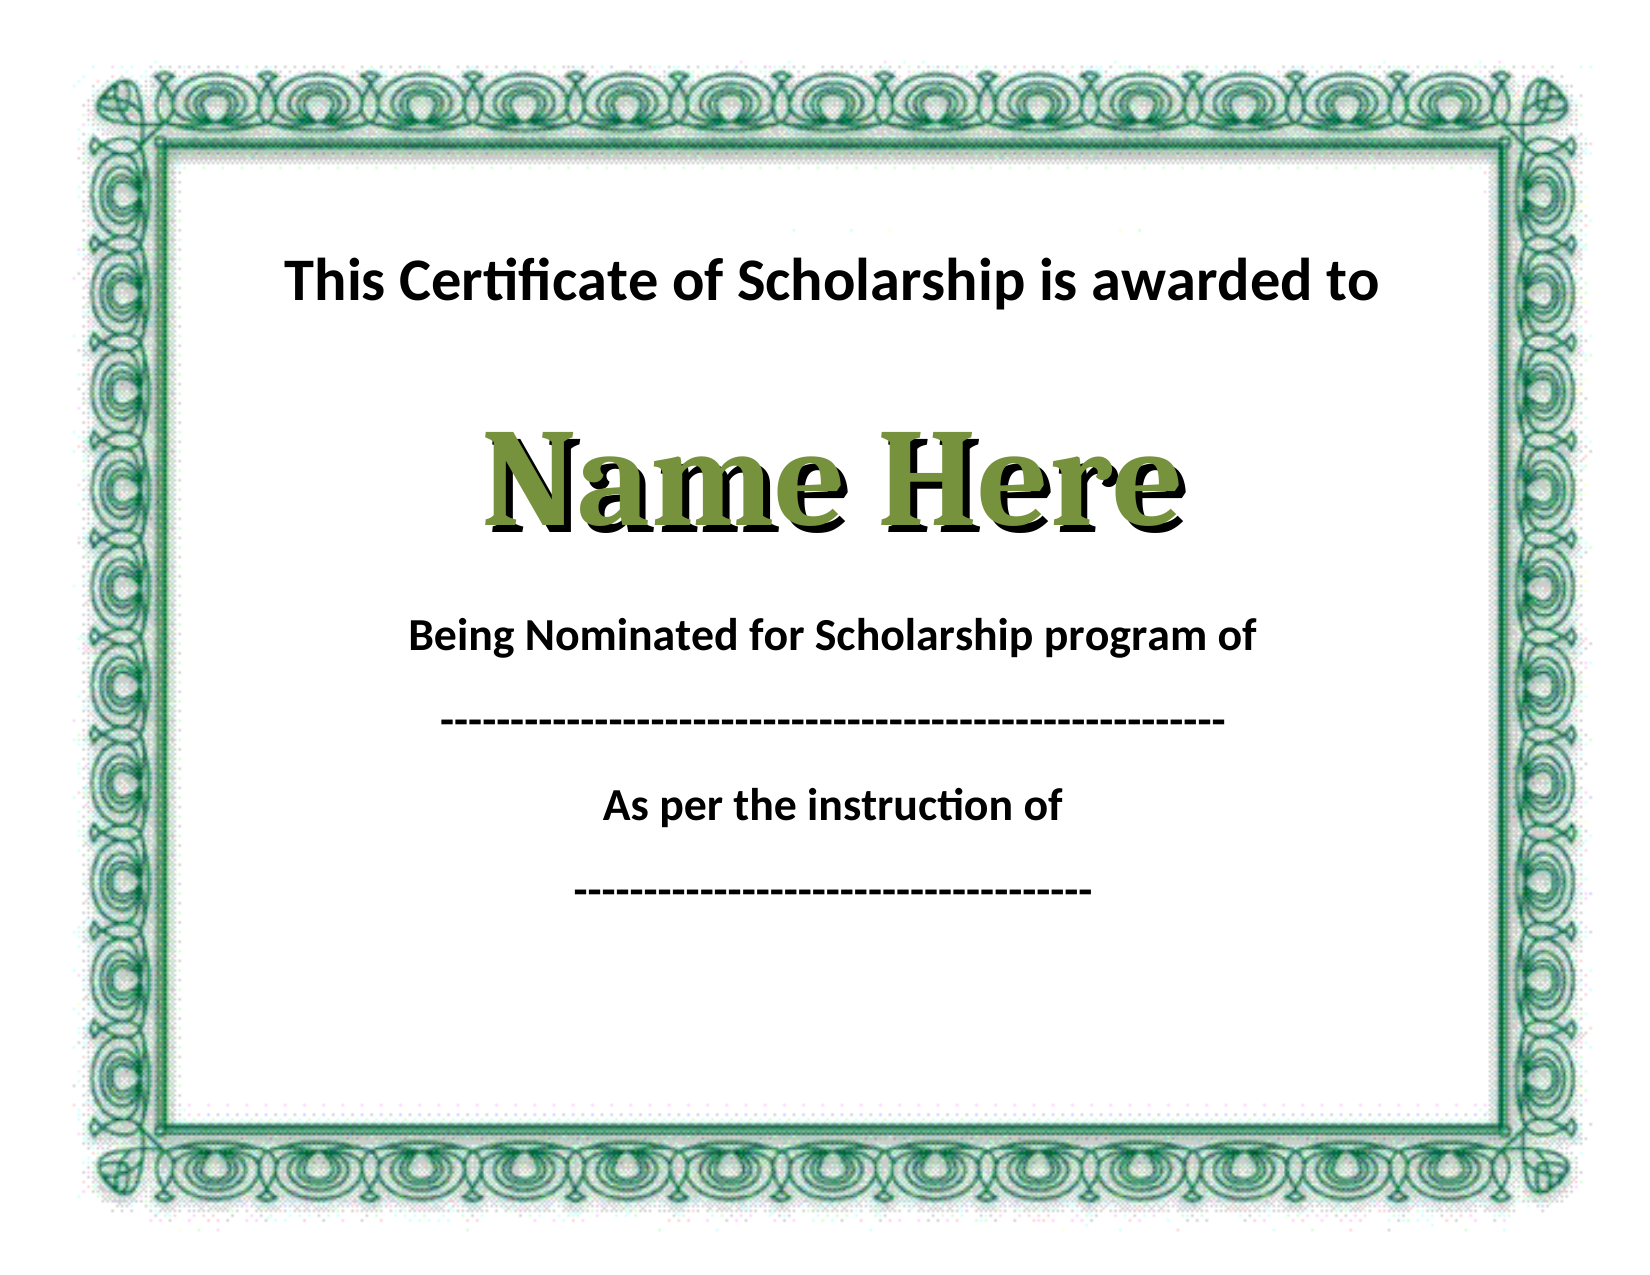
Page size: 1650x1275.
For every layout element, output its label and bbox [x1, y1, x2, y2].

picture [52, 41, 1607, 1244]
